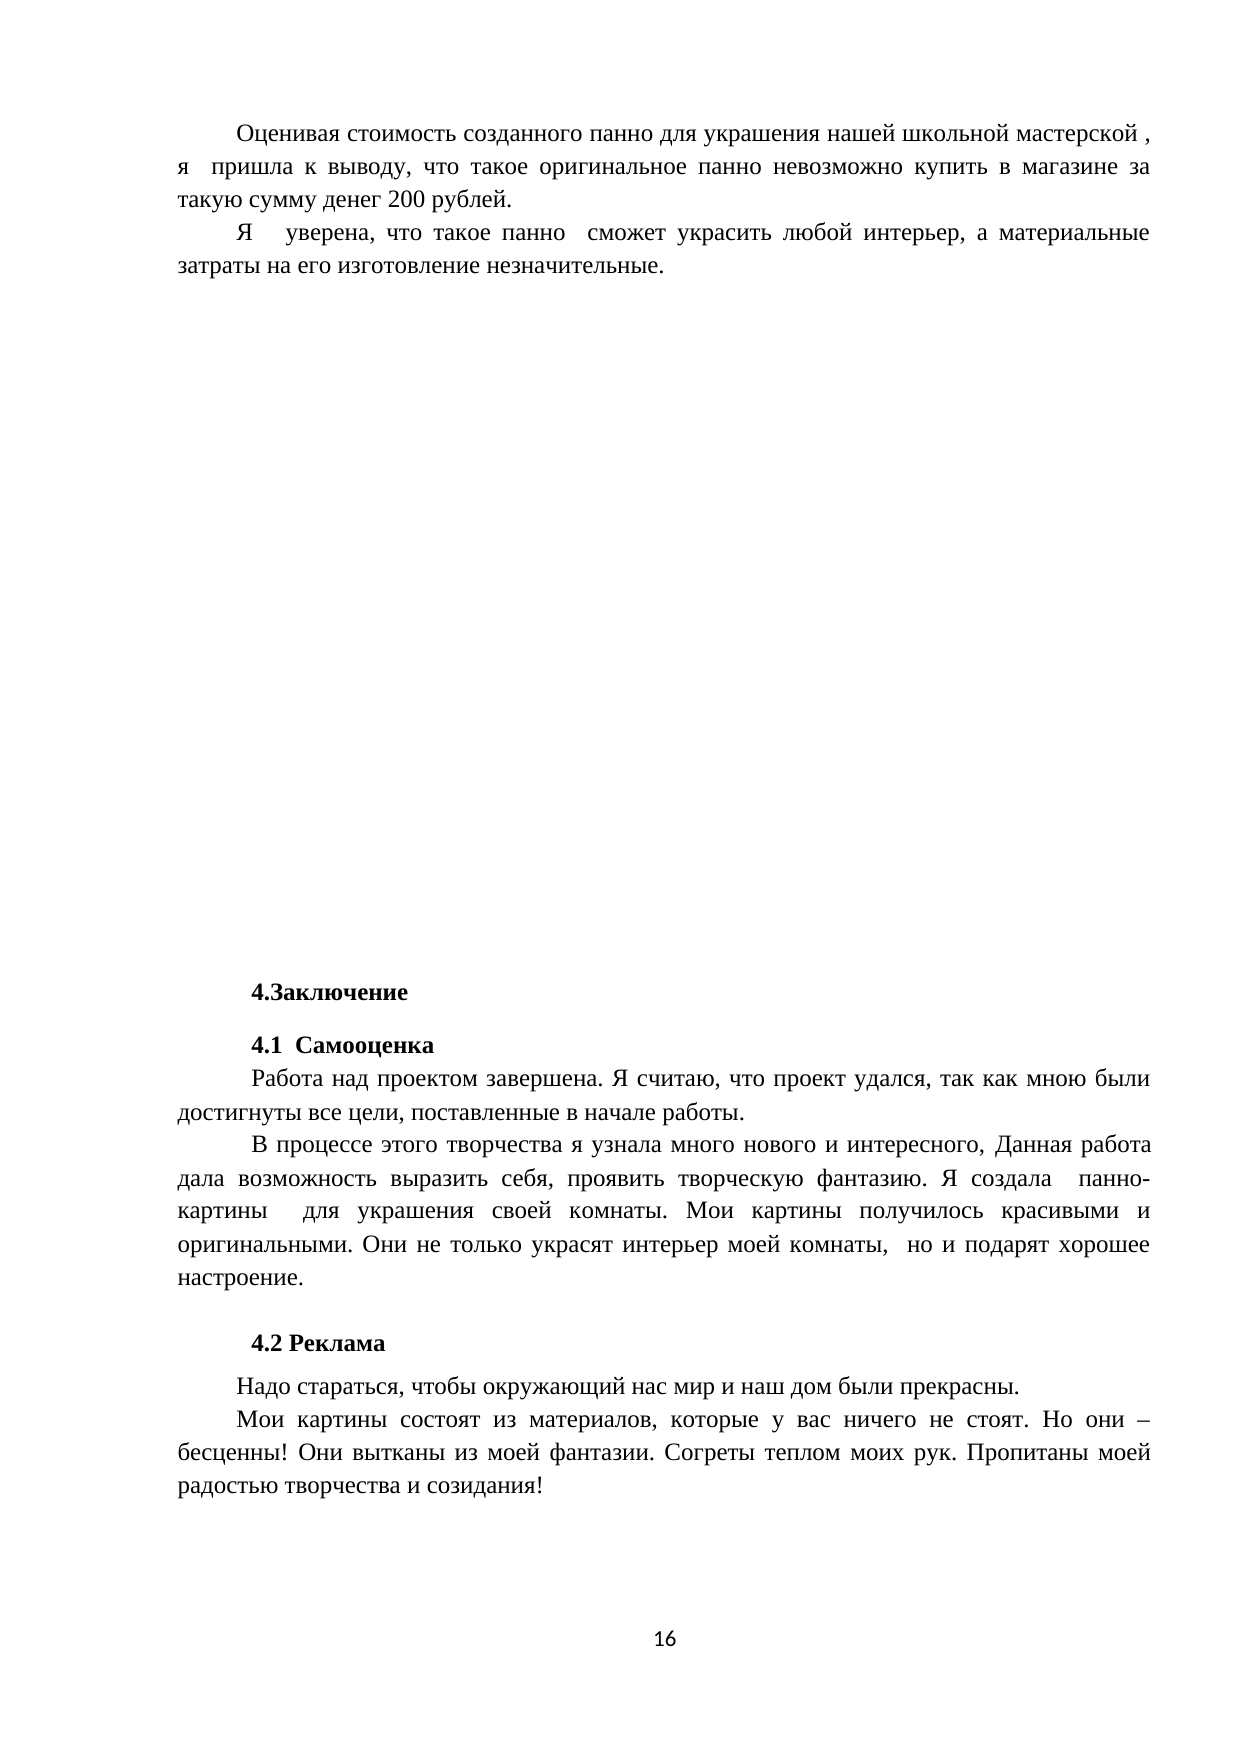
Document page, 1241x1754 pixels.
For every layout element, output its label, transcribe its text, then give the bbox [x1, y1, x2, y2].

text Оценивая стоимость созданного панно для украшения нашей школьной мастерской , я пришла к выводу, что такое оригинальное панно невозможно купить в магазине за такую сумму денег 200 рублей. [177, 118, 1152, 213]
text Я уверена, что такое панно сможет украсить любой интерьер, а материальные затраты на его изготовление незначительные. [177, 217, 1152, 279]
text Мои картины состоят из материалов, которые у вас ничего не стоят. Но они – бесценны! Они вытканы из моей фантазии. Согреты теплом моих рук. Пропитаны моей радостью творчества и созидания! [177, 1404, 1152, 1499]
text Надо стараться, чтобы окружающий нас мир и наш дом были прекрасны. [177, 1371, 1152, 1399]
text В процессе этого творчества я узнала много нового и интересного, Данная работа дала возможность выразить себя, проявить творческую фантазию. Я создала панно-картины для украшения своей комнаты. Мои картины получилось красивыми и оригинальными. Они не только украсят интерьер моей комнаты, но и подарят хорошее настроение. [177, 1129, 1152, 1290]
text 4.Заключение [177, 977, 1152, 1005]
text Работа над проектом завершена. Я считаю, что проект удался, так как мною были достигнуты все цели, поставленные в начале работы. [177, 1063, 1152, 1125]
text 4.2 Реклама [177, 1328, 1152, 1356]
text 4.1 Самооценка [177, 1031, 1152, 1059]
